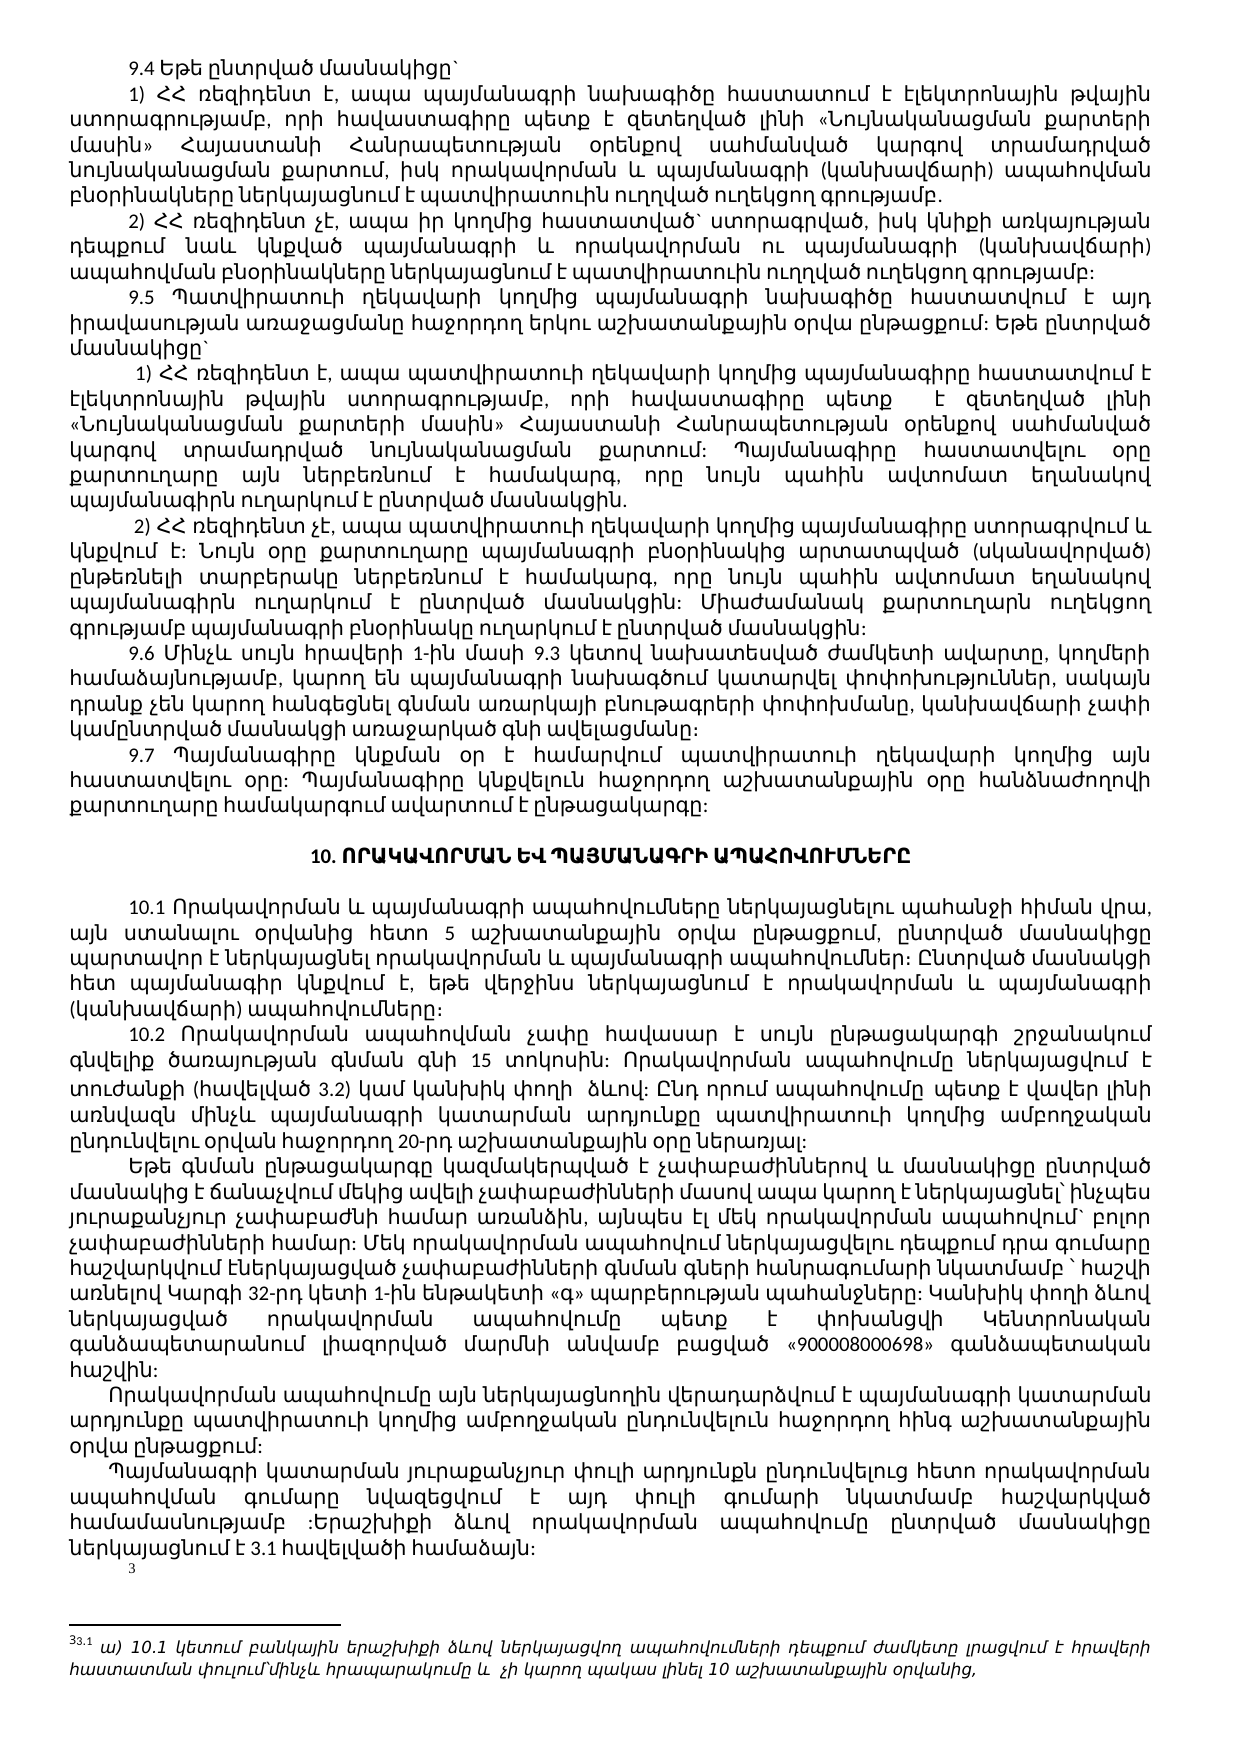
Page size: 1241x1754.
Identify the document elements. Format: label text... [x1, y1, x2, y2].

text Եթե գնման ընթացակարգը կազմակերպված է չափաբաժիններով և մասնակիցը ընտրված մասնակից է ճանաչվում մեկից ավելի չափաբաժինների մասով ապա կարող է ներկայացնել՝ ինչպես յուրաքանչյուր չափաբաժնի համար առանձին, այնպես էլ մեկ որակավորման ապահովում` բոլոր չափաբաժինների համար: Մեկ որակավորման ապահովում ներկայացվելու դեպքում դրա գումարը հաշվարկվում էներկայացված չափաբաժինների գնման գների հանրագումարի նկատմամբ ՝ հաշվի առնելով Կարգի 32-րդ կետի 1-ին ենթակետի «գ» պարբերության պահանջները: Կանխիկ փողի ձևով ներկայացված որակավորման ապահովումը պետք է փոխանցվի Կենտրոնական գանձապետարանում լիազորված մարմնի անվամբ բացված «900008000698» գանձապետական հաշվին: [69, 1153, 1152, 1382]
text 10.2 Որակավորման ապահովման չափը հավասար է սույն ընթացակարգի շրջանակում գնվելիք ծառայության գնման գնի 15 տոկոսին: Որակավորման ապահովումը ներկայացվում է տուժանքի (հավելված 3.2) կամ կանխիկ փողի ձևով: Ընդ որում ապահովումը պետք է վավեր լինի առնվազն մինչև պայմանագրի կատարման արդյունքը պատվիրատուի կողմից ամբողջական ընդունվելու օրվան հաջորդող 20-րդ աշխատանքային օրը ներառյալ: [69, 1021, 1152, 1153]
text 2) ՀՀ ռեզիդենտ չէ, ապա պատվիրատուի ղեկավարի կողմից պայմանագիրը ստորագրվում և կնքվում է: Նույն օրը քարտուղարը պայմանագրի բնօրինակից արտատպված (սկանավորված) ընթեռնելի տարբերակը ներբեռնում է համակարգ, որը նույն պահին ավտոմատ եղանակով պայմանագիրն ուղարկում է ընտրված մասնակցին: Միաժամանակ քարտուղարն ուղեկցող գրությամբ պայմանագրի բնօրինակը ուղարկում է ընտրված մասնակցին: [69, 513, 1152, 640]
text 9.6 Մինչև սույն հրավերի 1-ին մասի 9.3 կետով նախատեսված ժամկետի ավարտը, կողմերի համաձայնությամբ, կարող են պայմանագրի նախագծում կատարվել փոփոխություններ, սակայն դրանք չեն կարող հանգեցնել գնման առարկայի բնութագրերի փոփոխմանը, կանխավճարի չափի կամընտրված մասնակցի առաջարկած գնի ավելացմանը։ [69, 640, 1152, 742]
text 9.5 Պատվիրատուի ղեկավարի կողմից պայմանագրի նախագիծը հաստատվում է այդ իրավասության առաջացմանը հաջորդող երկու աշխատանքային օրվա ընթացքում: Եթե ընտրված մասնակիցը` [69, 284, 1152, 361]
text 9.4 Եթե ընտրված մասնակիցը` [69, 56, 1152, 81]
text 2) ՀՀ ռեզիդենտ չէ, ապա իր կողմից հաստատված` ստորագրված, իսկ կնիքի առկայության դեպքում նաև կնքված պայմանագրի և որակավորման ու պայմանագրի (կանխավճարի) ապահովման բնօրինակները ներկայացնում է պատվիրատուին ուղղված ուղեկցող գրությամբ: [69, 208, 1152, 284]
text Որակավորման ապահովումը այն ներկայացնողին վերադարձվում է պայմանագրի կատարման արդյունքը պատվիրատուի կողմից ամբողջական ընդունվելուն հաջորդող հինգ աշխատանքային օրվա ընթացքում: [69, 1382, 1152, 1458]
text 1) ՀՀ ռեզիդենտ է, ապա պատվիրատուի ղեկավարի կողմից պայմանագիրը հաստատվում է էլեկտրոնային թվային ստորագրությամբ, որի հավաստագիրը պետք է զետեղված լինի «Նույնականացման քարտերի մասին» Հայաստանի Հանրապետության օրենքով սահմանված կարգով տրամադրված նույնականացման քարտում: Պայմանագիրը հաստատվելու օրը քարտուղարը այն ներբեռնում է համակարգ, որը նույն պահին ավտոմատ եղանակով պայմանագիրն ուղարկում է ընտրված մասնակցին. [69, 361, 1152, 513]
text 1) ՀՀ ռեզիդենտ է, ապա պայմանագրի նախագիծը հաստատում է էլեկտրոնային թվային ստորագրությամբ, որի հավաստագիրը պետք է զետեղված լինի «Նույնականացման քարտերի մասին» Հայաստանի Հանրապետության օրենքով սահմանված կարգով տրամադրված նույնականացման քարտում, իսկ որակավորման և պայմանագրի (կանխավճարի) ապահովման բնօրինակները ներկայացնում է պատվիրատուին ուղղված ուղեկցող գրությամբ. [69, 81, 1152, 208]
text Պայմանագրի կատարման յուրաքանչյուր փուլի արդյունքն ընդունվելուց հետո որակավորման ապահովման գումարը նվազեցվում է այդ փուլի գումարի նկատմամբ հաշվարկված համամասնությամբ :Երաշխիքի ձևով որակավորման ապահովումը ընտրված մասնակիցը ներկայացնում է 3.1 հավելվածի համաձայն: [69, 1458, 1152, 1560]
text 10. ՈՐԱԿԱՎՈՐՄԱՆ ԵՎ ՊԱՅՄԱՆԱԳՐԻ ԱՊԱՀՈՎՈՒՄՆԵՐԸ [69, 843, 1152, 869]
text 10.1 Որակավորման և պայմանագրի ապահովումները ներկայացնելու պահանջի հիման վրա, այն ստանալու օրվանից հետո 5 աշխատանքային օրվա ընթացքում, ընտրված մասնակիցը պարտավոր է ներկայացնել որակավորման և պայմանագրի ապահովումներ։ Ընտրված մասնակցի հետ պայմանագիր կնքվում է, եթե վերջինս ներկայացնում է որակավորման և պայմանագրի (կանխավճարի) ապահովումները։ [69, 894, 1152, 1021]
text 9.7 Պայմանագիրը կնքման օր է համարվում պատվիրատուի ղեկավարի կողմից այն հաստատվելու օրը: Պայմանագիրը կնքվելուն հաջորդող աշխատանքային օրը հանձնաժողովի քարտուղարը համակարգում ավարտում է ընթացակարգը: [69, 742, 1152, 818]
